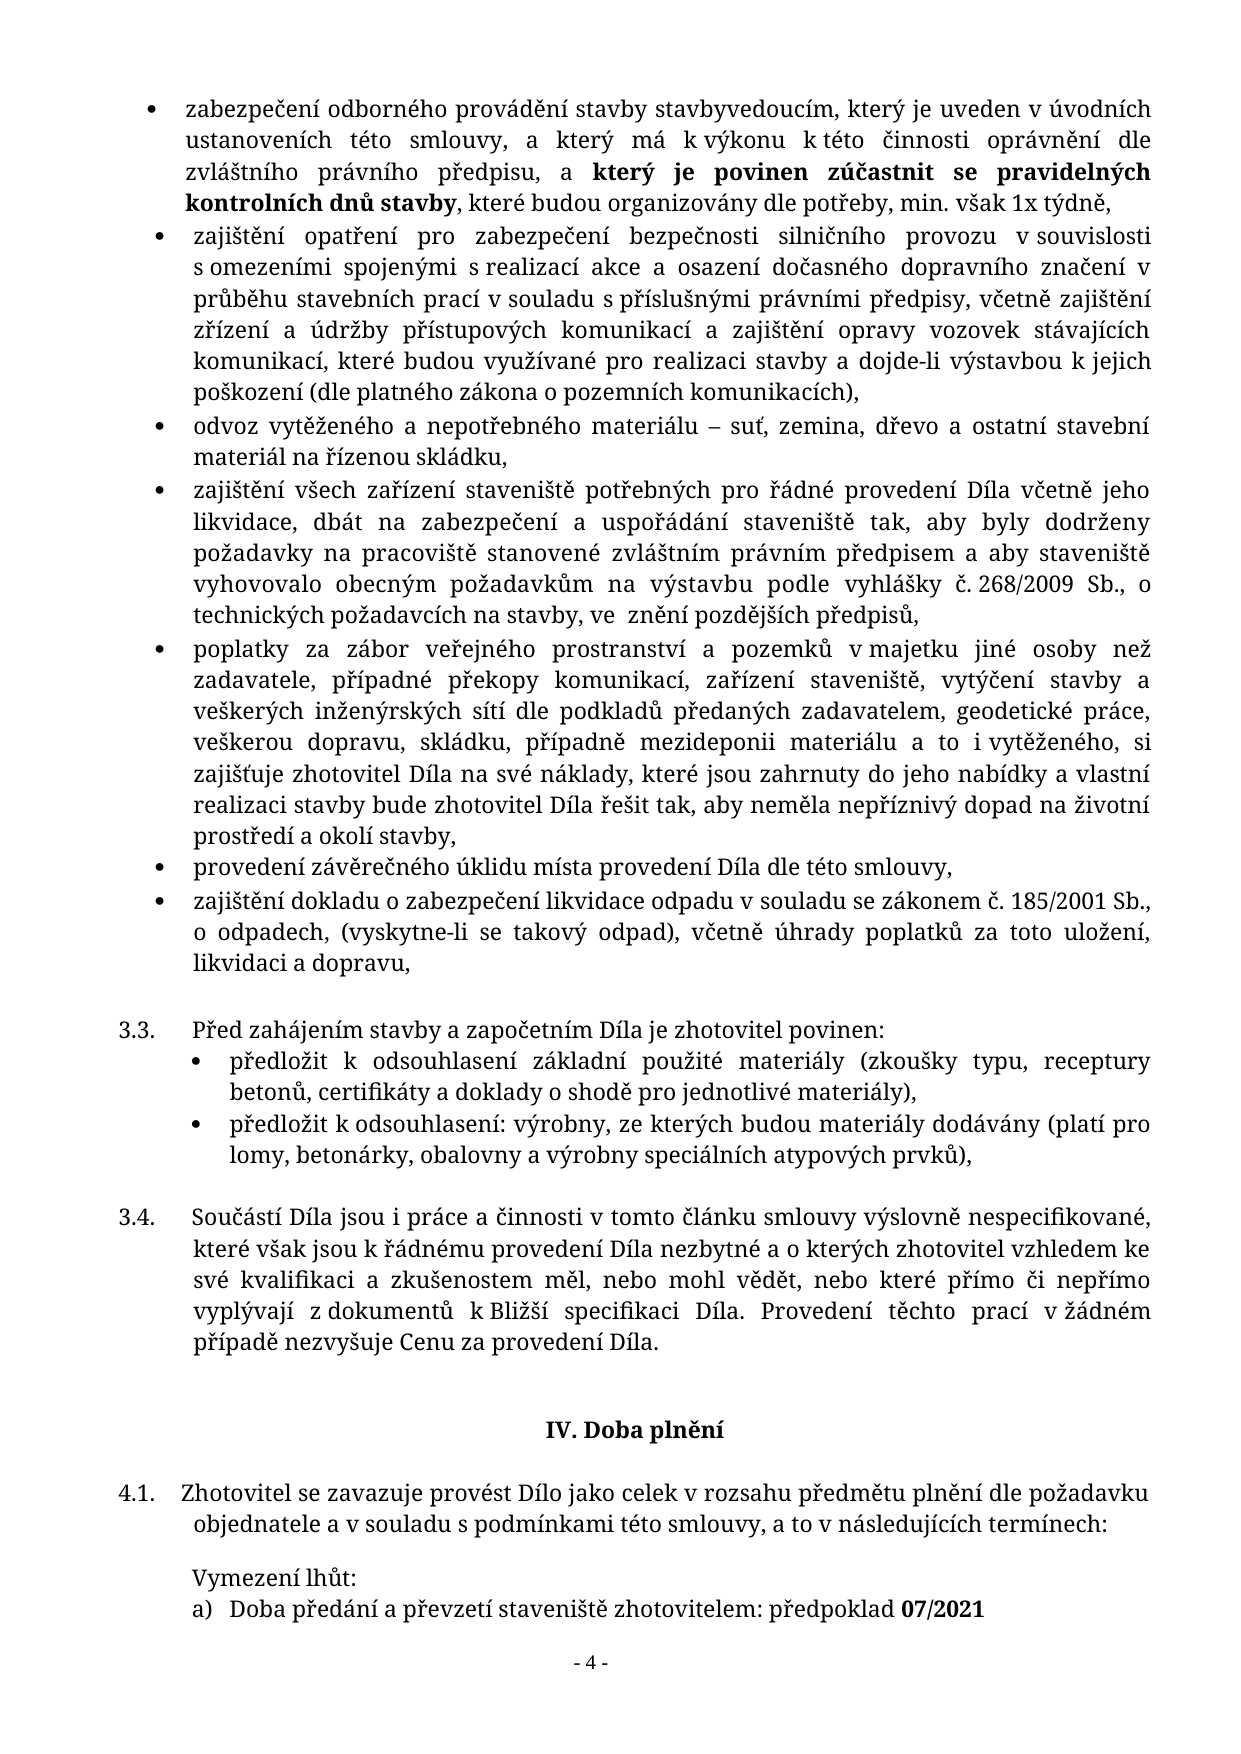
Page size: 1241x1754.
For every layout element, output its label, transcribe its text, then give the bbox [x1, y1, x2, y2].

list předložit k odsouhlasení: výrobny, ze kterých budou materiály dodávány (platí pro lomy, betonárky, obalovny a výrobny speciálních atypových prvků), [192, 1107, 1152, 1170]
list zajištění dokladu o zabezpečení likvidace odpadu v souladu se zákonem č. 185/2001 Sb., o odpadech, (vyskytne-li se takový odpad), včetně úhrady poplatků za toto uložení, likvidaci a dopravu, [156, 884, 1152, 978]
list poplatky za zábor veřejného prostranství a pozemků v majetku jiné osoby než zadavatele, případné překopy komunikací, zařízení staveniště, vytýčení stavby a veškerých inženýrských sítí dle podkladů předaných zadavatelem, geodetické práce, veškerou dopravu, skládku, případně mezideponii materiálu a to i vytěženého, si zajišťuje zhotovitel Díla na své náklady, které jsou zahrnuty do jeho nabídky a vlastní realizaci stavby bude zhotovitel Díla řešit tak, aby neměla nepříznivý dopad na životní prostředí a okolí stavby, [156, 632, 1152, 851]
text Vymezení lhůt: [177, 1562, 1152, 1593]
list Doba předání a převzetí staveniště zhotovitelem: předpoklad 07/2021 [192, 1593, 1152, 1624]
list zajištění opatření pro zabezpečení bezpečnosti silničního provozu v souvislosti s omezeními spojenými s realizací akce a osazení dočasného dopravního značení v průběhu stavebních prací v souladu s příslušnými právními předpisy, včetně zajištění zřízení a údržby přístupových komunikací a zajištění opravy vozovek stávajících komunikací, které budou využívané pro realizaci stavby a dojde-li výstavbou k jejich poškození (dle platného zákona o pozemních komunikacích), [156, 220, 1152, 407]
text 4.1. Zhotovitel se zavazuje provést Dílo jako celek v rozsahu předmětu plnění dle požadavku objednatele a v souladu s podmínkami této smlouvy, a to v následujících termínech: [118, 1477, 1152, 1539]
list zabezpečení odborného provádění stavby stavbyvedoucím, který je uveden v úvodních ustanoveních této smlouvy, a který má k výkonu k této činnosti oprávnění dle zvláštního právního předpisu, a který je povinen zúčastnit se pravidelných kontrolních dnů stavby, které budou organizovány dle potřeby, min. však 1x týdně, [148, 93, 1152, 218]
list předložit k odsouhlasení základní použité materiály (zkoušky typu, receptury betonů, certifikáty a doklady o shodě pro jednotlivé materiály), [192, 1045, 1152, 1107]
list provedení závěrečného úklidu místa provedení Díla dle této smlouvy, [156, 851, 1152, 882]
text 3.4. Součástí Díla jsou i práce a činnosti v tomto článku smlouvy výslovně nespecifikované, které však jsou k řádnému provedení Díla nezbytné a o kterých zhotovitel vzhledem ke své kvalifikaci a zkušenostem měl, nebo mohl vědět, nebo které přímo či nepřímo vyplývají z dokumentů k Bližší specifikaci Díla. Provedení těchto prací v žádném případě nezvyšuje Cenu za provedení Díla. [118, 1201, 1152, 1357]
text IV. Doba plnění [118, 1414, 1152, 1446]
text 3.3. Před zahájením stavby a započetním Díla je zhotovitel povinen: [118, 1014, 1152, 1045]
list zajištění všech zařízení staveniště potřebných pro řádné provedení Díla včetně jeho likvidace, dbát na zabezpečení a uspořádání staveniště tak, aby byly dodrženy požadavky na pracoviště stanovené zvláštním právním předpisem a aby staveniště vyhovovalo obecným požadavkům na výstavbu podle vyhlášky č. 268/2009 Sb., o technických požadavcích na stavby, ve znění pozdějších předpisů, [156, 474, 1152, 630]
list odvoz vytěženého a nepotřebného materiálu – suť, zemina, dřevo a ostatní stavební materiál na řízenou skládku, [156, 409, 1152, 472]
